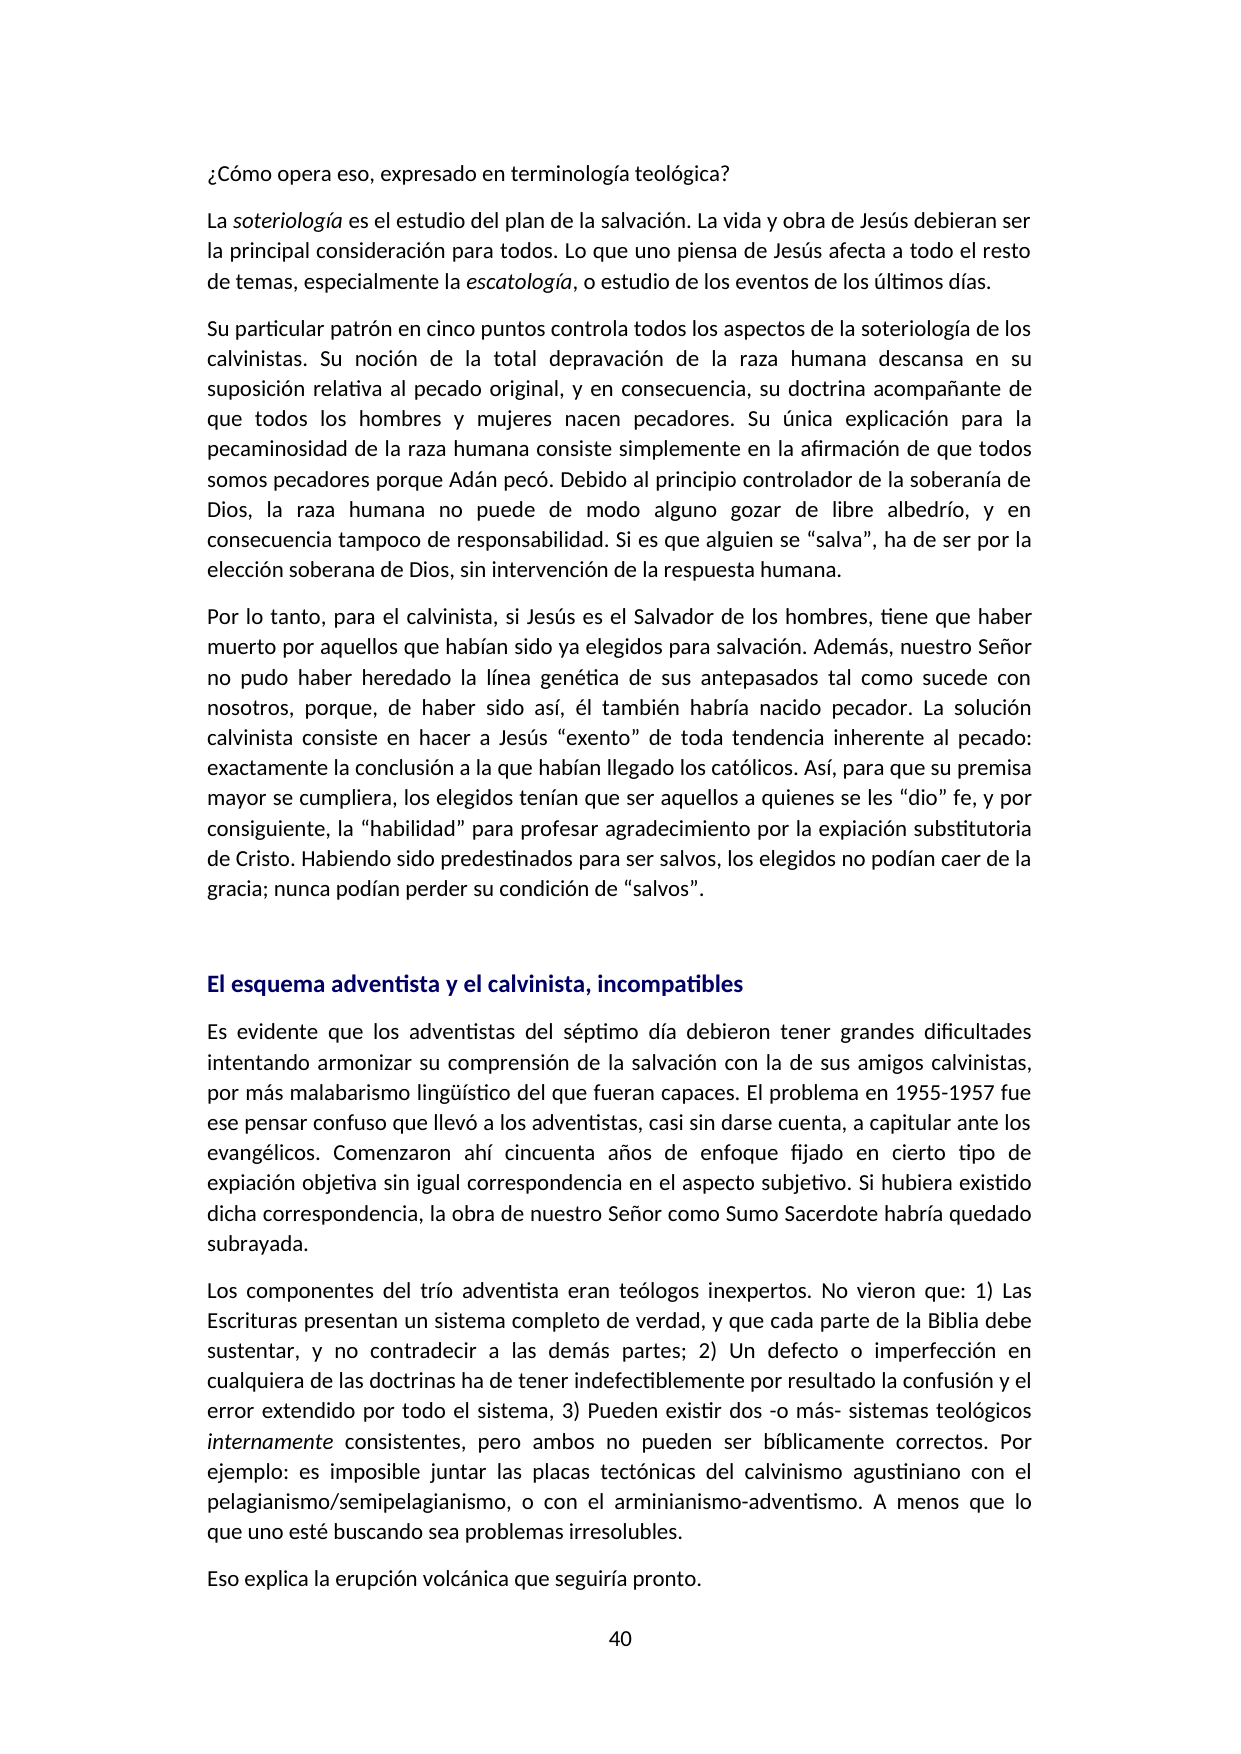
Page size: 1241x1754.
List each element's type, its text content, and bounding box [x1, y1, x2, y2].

text ¿Cómo opera eso, expresado en terminología teológica? [207, 159, 1033, 187]
text Su particular patrón en cinco puntos controla todos los aspectos de la soteriología de los calvinistas. Su noción de la total depravación de la raza humana descansa en su suposición relativa al pecado original, y en consecuencia, su doctrina acompañante de que todos los hombres y mujeres nacen pecadores. Su única explicación para la pecaminosidad de la raza humana consiste simplemente en la afirmación de que todos somos pecadores porque Adán pecó. Debido al principio controlador de la soberanía de Dios, la raza humana no puede de modo alguno gozar de libre albedrío, y en consecuencia tampoco de responsabilidad. Si es que alguien se “salva”, ha de ser por la elección soberana de Dios, sin intervención de la respuesta humana. [207, 314, 1033, 583]
text Por lo tanto, para el calvinista, si Jesús es el Salvador de los hombres, tiene que haber muerto por aquellos que habían sido ya elegidos para salvación. Además, nuestro Señor no pudo haber heredado la línea genética de sus antepasados tal como sucede con nosotros, porque, de haber sido así, él también habría nacido pecador. La solución calvinista consiste en hacer a Jesús “exento” de toda tendencia inherente al pecado: exactamente la conclusión a la que habían llegado los católicos. Así, para que su premisa mayor se cumpliera, los elegidos tenían que ser aquellos a quienes se les “dio” fe, y por consiguiente, la “habilidad” para profesar agradecimiento por la expiación substitutoria de Cristo. Habiendo sido predestinados para ser salvos, los elegidos no podían caer de la gracia; nunca podían perder su condición de “salvos”. [207, 602, 1033, 902]
text Eso explica la erupción volcánica que seguiría pronto. [207, 1564, 1033, 1592]
text La soteriología es el estudio del plan de la salvación. La vida y obra de Jesús debieran ser la principal consideración para todos. Lo que uno piensa de Jesús afecta a todo el resto de temas, especialmente la escatología, o estudio de los eventos de los últimos días. [207, 206, 1033, 295]
text El esquema adventista y el calvinista, incompatibles [207, 968, 1033, 998]
text Los componentes del trío adventista eran teólogos inexpertos. No vieron que: 1) Las Escrituras presentan un sistema completo de verdad, y que cada parte de la Biblia debe sustentar, y no contradecir a las demás partes; 2) Un defecto o imperfección en cualquiera de las doctrinas ha de tener indefectiblemente por resultado la confusión y el error extendido por todo el sistema, 3) Pueden existir dos -o más- sistemas teológicos internamente consistentes, pero ambos no pueden ser bíblicamente correctos. Por ejemplo: es imposible juntar las placas tectónicas del calvinismo agustiniano con el pelagianismo/semipelagianismo, o con el arminianismo-adventismo. A menos que lo que uno esté buscando sea problemas irresolubles. [207, 1276, 1033, 1545]
text Es evidente que los adventistas del séptimo día debieron tener grandes dificultades intentando armonizar su comprensión de la salvación con la de sus amigos calvinistas, por más malabarismo lingüístico del que fueran capaces. El problema en 1955-1957 fue ese pensar confuso que llevó a los adventistas, casi sin darse cuenta, a capitular ante los evangélicos. Comenzaron ahí cincuenta años de enfoque fijado en cierto tipo de expiación objetiva sin igual correspondencia en el aspecto subjetivo. Si hubiera existido dicha correspondencia, la obra de nuestro Señor como Sumo Sacerdote habría quedado subrayada. [207, 1017, 1033, 1257]
